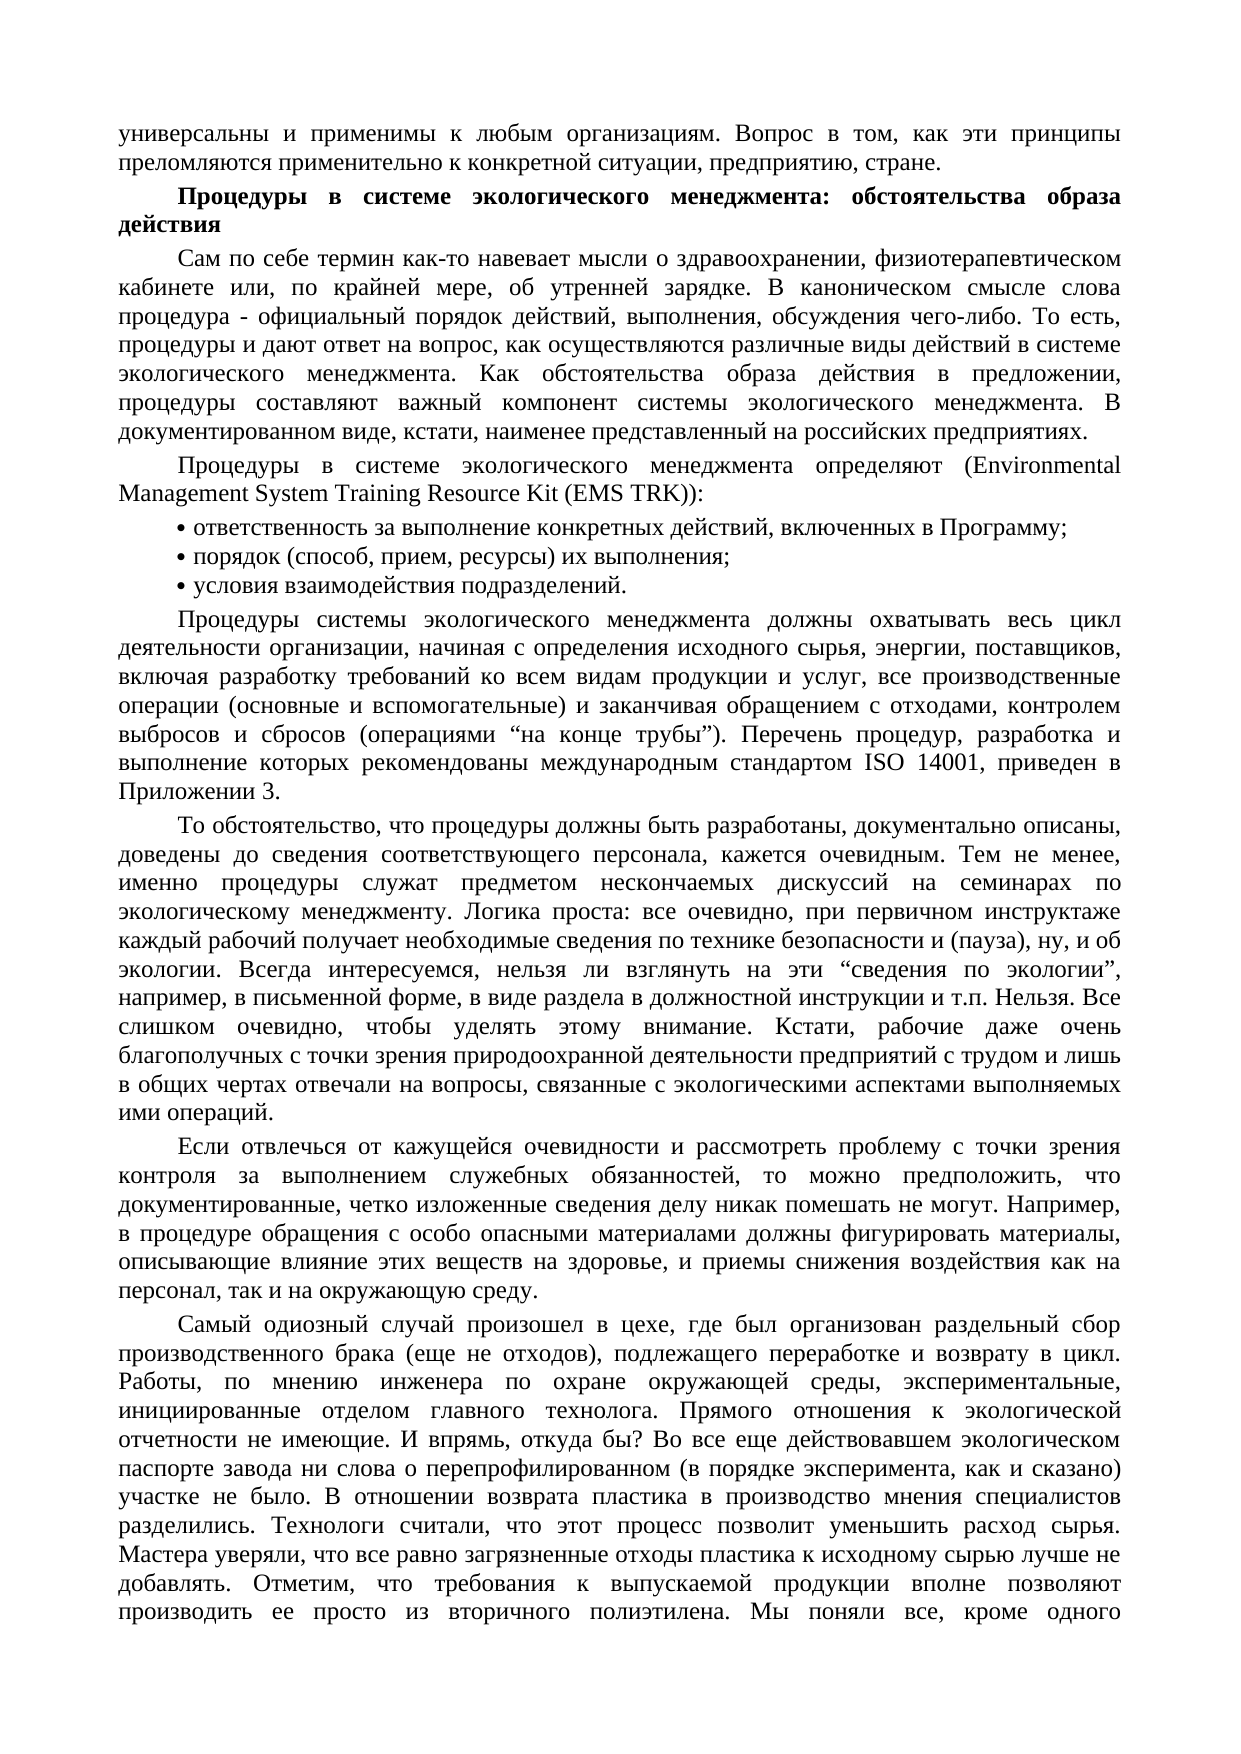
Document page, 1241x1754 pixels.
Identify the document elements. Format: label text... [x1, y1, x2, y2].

text Сам по себе термин как-то навевает мысли о здравоохранении, физиотерапевтическом кабинете или, по крайней мере, об утренней зарядке. В каноническом смысле слова процедура - официальный порядок действий, выполнения, обсуждения чего-либо. То есть, процедуры и дают ответ на вопрос, как осуществляются различные виды действий в системе экологического менеджмента. Как обстоятельства образа действия в предложении, процедуры составляют важный компонент системы экологического менеджмента. В документированном виде, кстати, наименее представленный на российских предприятиях. [118, 301, 1122, 502]
text Процедуры в системе экологического менеджмента определяют (Environmental Management System Training Resource Kit (EMS TRK)): [118, 507, 1122, 565]
list ответственность за выполнение конкретных действий, включенных в Программу; [118, 570, 1122, 598]
list порядок (способ, прием, ресурсы) их выполнения; [118, 598, 1122, 627]
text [118, 118, 1122, 233]
text То обстоятельство, что процедуры должны быть разработаны, документально описаны, доведены до сведения соответствующего персонала, кажется очевидным. Тем не менее, именно процедуры служат предметом нескончаемых дискуссий на семинарах по экологическому менеджменту. Логика проста: все очевидно, при первичном инструктаже каждый рабочий получает необходимые сведения по технике безопасности и (пауза), ну, и об экологии. Всегда интересуемся, нельзя ли взглянуть на эти “сведения по экологии”, например, в письменной форме, в виде раздела в должностной инструкции и т.п. Нельзя. Все слишком очевидно, чтобы уделять этому внимание. Кстати, рабочие даже очень благополучных с точки зрения природоохранной деятельности предприятий с трудом и лишь в общих чертах отвечали на вопросы, связанные с экологическими аспектами выполняемых ими операций. [118, 867, 1122, 1184]
subtitle Процедуры в системе экологического менеджмента: обстоятельства образа действия [118, 238, 1122, 296]
text Если отвлечься от кажущейся очевидности и рассмотреть проблему с точки зрения контроля за выполнением служебных обязанностей, то можно предположить, что документированные, четко изложенные сведения делу никак помешать не могут. Например, в процедуре обращения с особо опасными материалами должны фигурировать материалы, описывающие влияние этих веществ на здоровье, и приемы снижения воздействия как на персонал, так и на окружающую среду. [118, 1189, 1122, 1361]
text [118, 1366, 1122, 1625]
list условия взаимодействия подразделений. [118, 627, 1122, 656]
text Процедуры системы экологического менеджмента должны охватывать весь цикл деятельности организации, начиная с определения исходного сырья, энергии, поставщиков, включая разработку требований ко всем видам продукции и услуг, все производственные операции (основные и вспомогательные) и заканчивая обращением с отходами, контролем выбросов и сбросов (операциями “на конце трубы”). Перечень процедур, разработка и выполнение которых рекомендованы международным стандартом ISO 14001, приведен в Приложении 3. [118, 661, 1122, 862]
